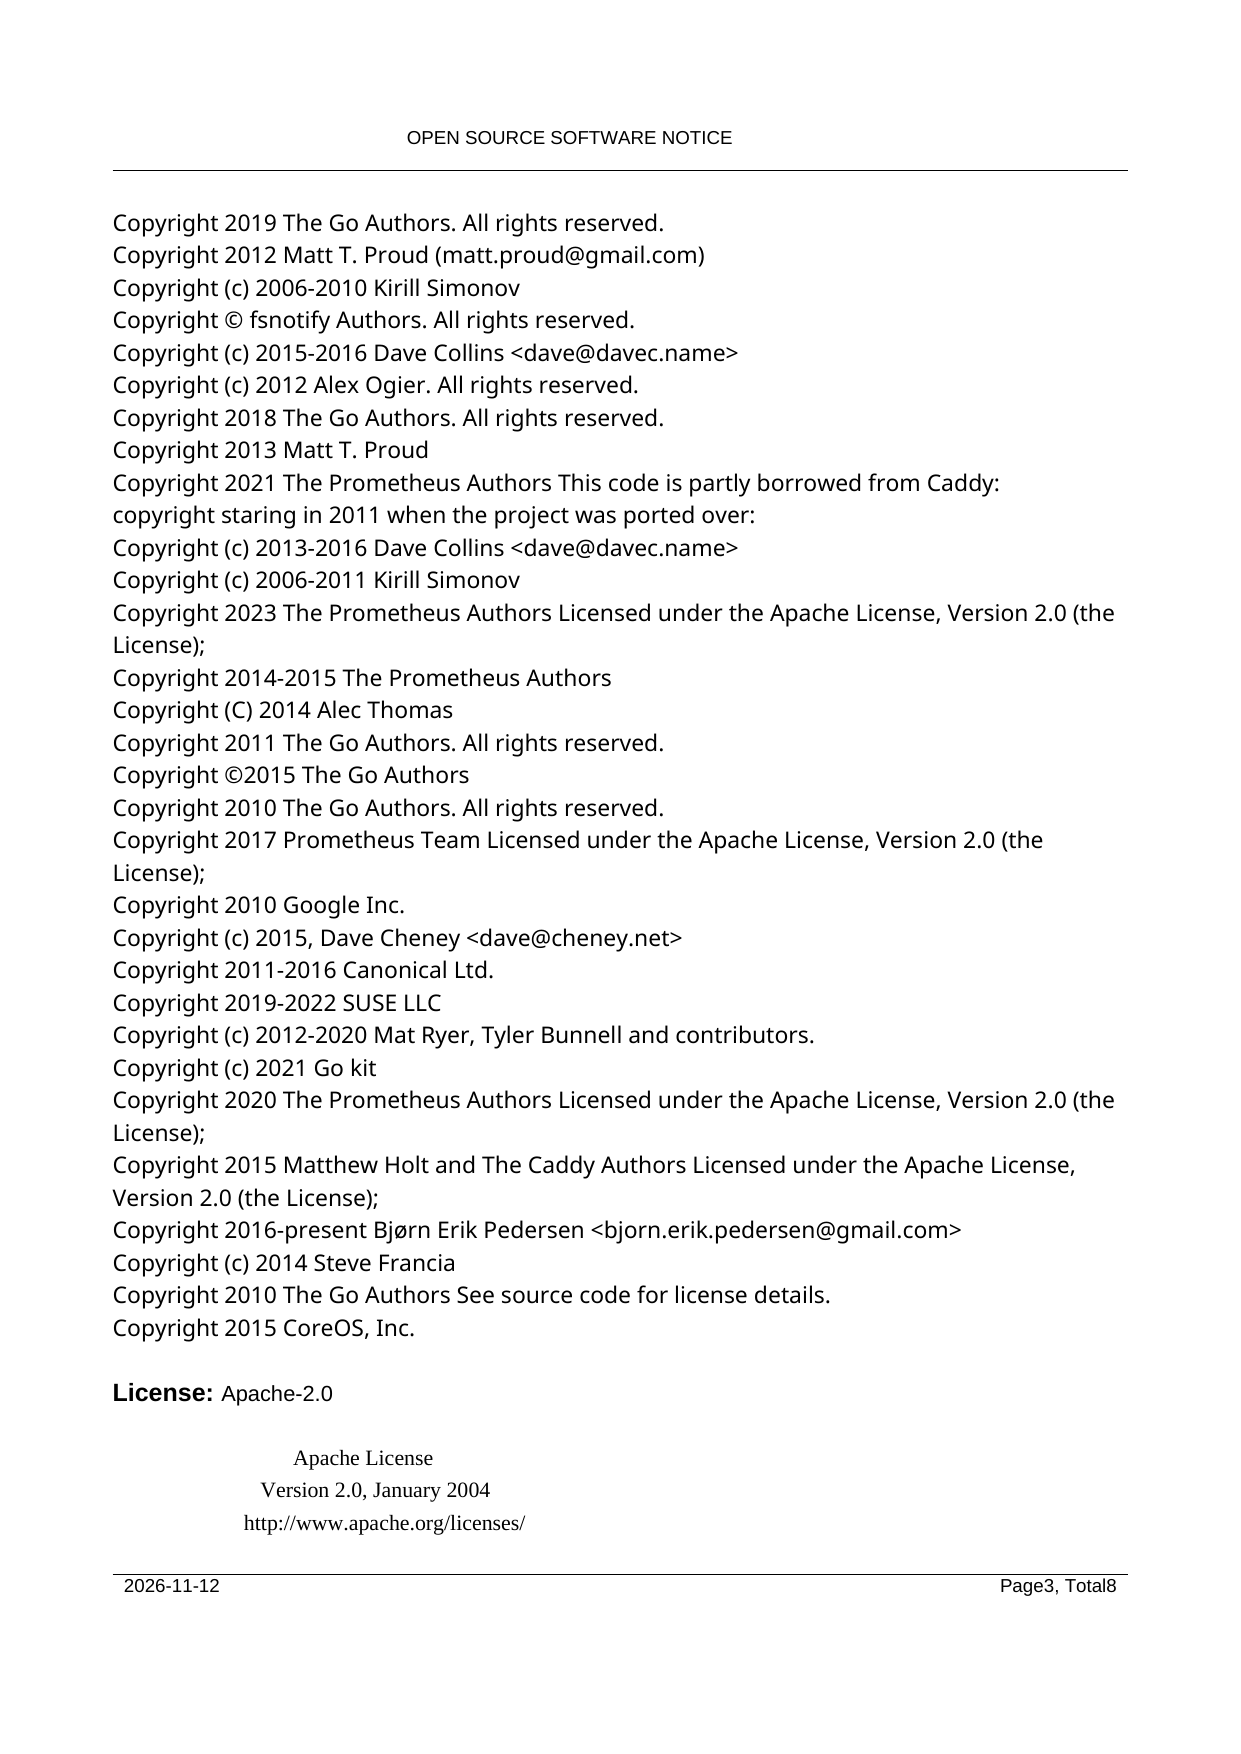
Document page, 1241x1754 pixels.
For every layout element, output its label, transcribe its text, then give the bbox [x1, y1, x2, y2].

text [112, 206, 1128, 1376]
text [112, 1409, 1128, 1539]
text License: Apache-2.0 [112, 1376, 1128, 1409]
